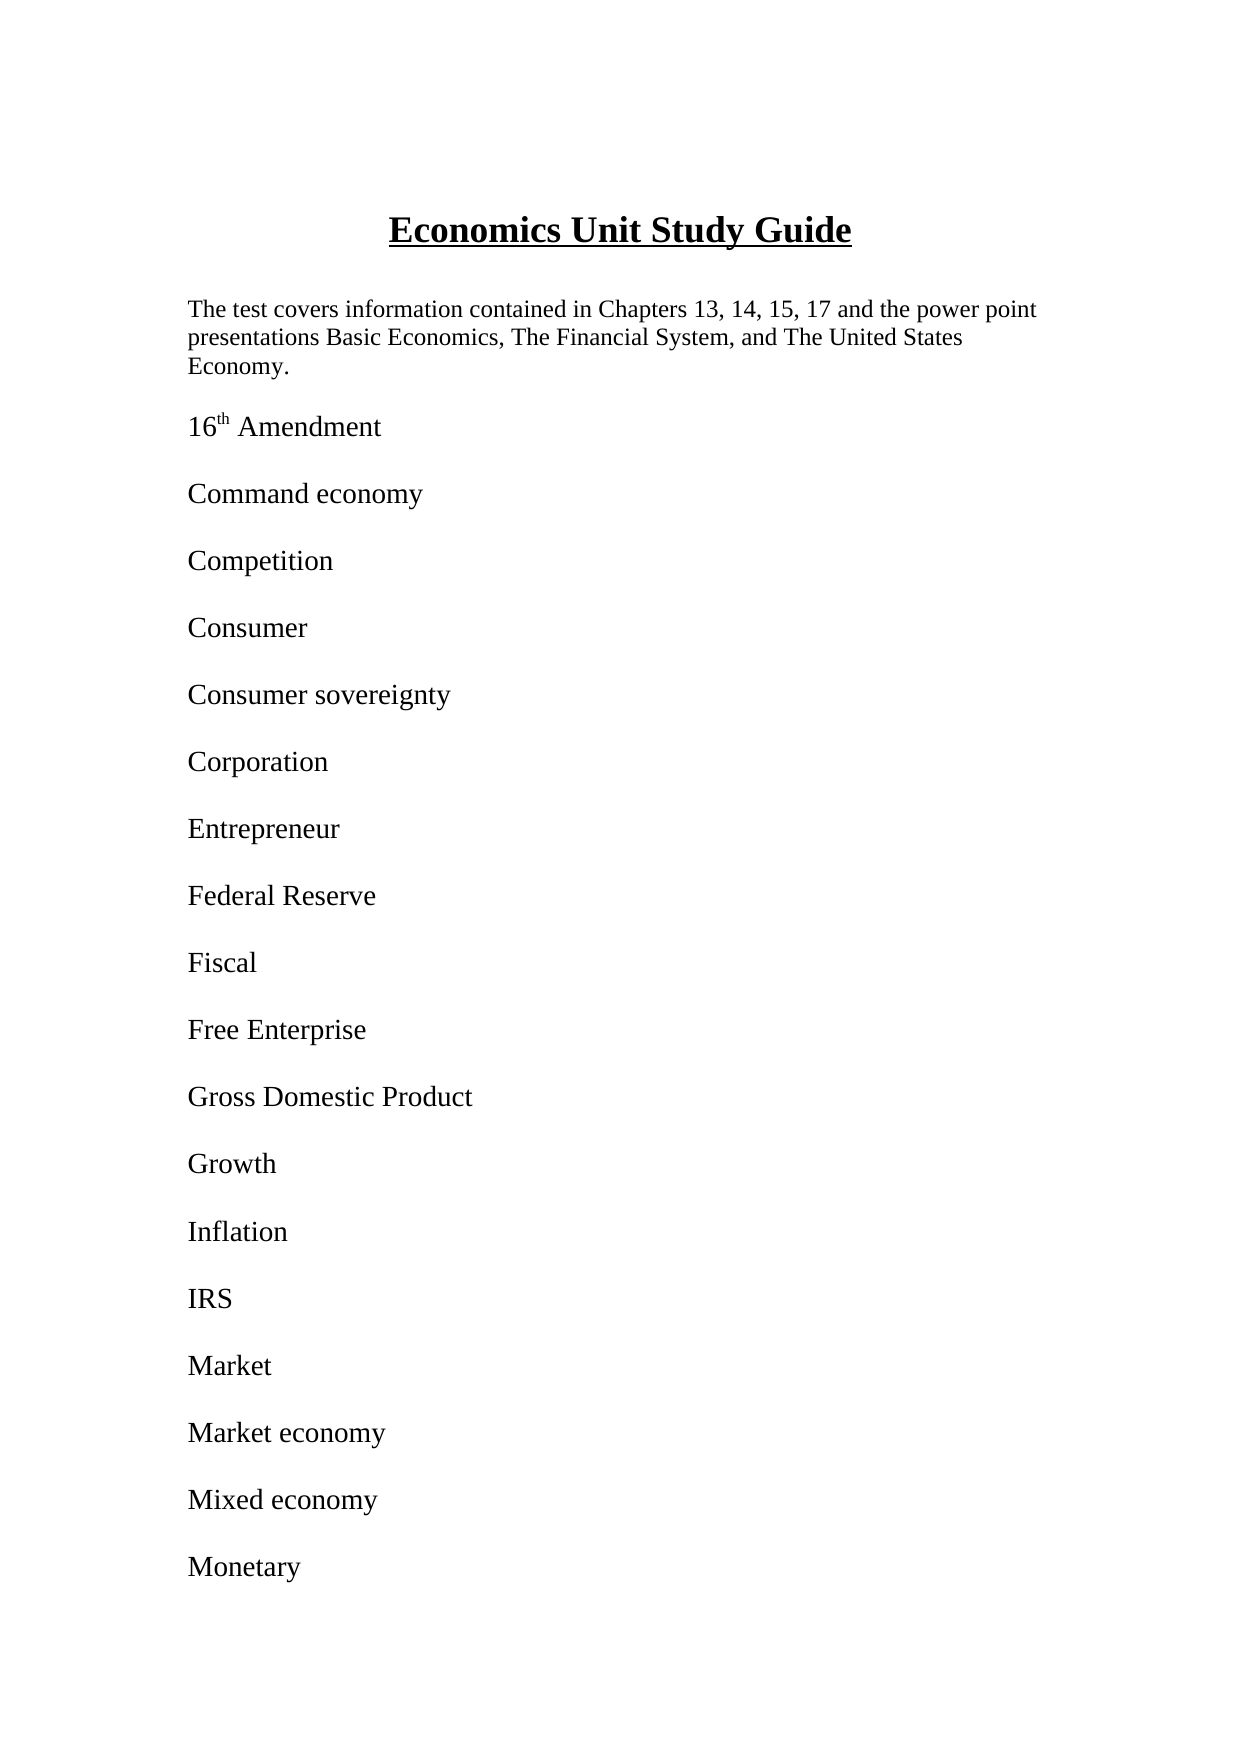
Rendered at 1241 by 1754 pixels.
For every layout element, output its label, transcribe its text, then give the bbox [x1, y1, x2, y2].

text Federal Reserve [187, 878, 1053, 912]
text Consumer sovereignty [187, 677, 1053, 711]
text IRS [187, 1281, 1053, 1314]
text Economics Unit Study Guide [187, 207, 1053, 251]
text Entrepreneur [187, 811, 1053, 845]
text Corporation [187, 744, 1053, 778]
text Competition [187, 543, 1053, 576]
text Command economy [187, 476, 1053, 509]
text Market economy [187, 1415, 1053, 1448]
text The test covers information contained in Chapters 13, 14, 15, 17 and the power point presentations Basic Economics, The Financial System, and The United States Economy. [187, 294, 1053, 380]
text Consumer [187, 610, 1053, 643]
text Gross Domestic Product [187, 1079, 1053, 1113]
text Market [187, 1348, 1053, 1381]
text Free Enterprise [187, 1012, 1053, 1046]
text 16th Amendment [187, 409, 1053, 442]
text Mixed economy [187, 1482, 1053, 1516]
text Growth [187, 1147, 1053, 1180]
text Fiscal [187, 945, 1053, 979]
text Monetary [187, 1549, 1053, 1583]
text Inflation [187, 1214, 1053, 1247]
